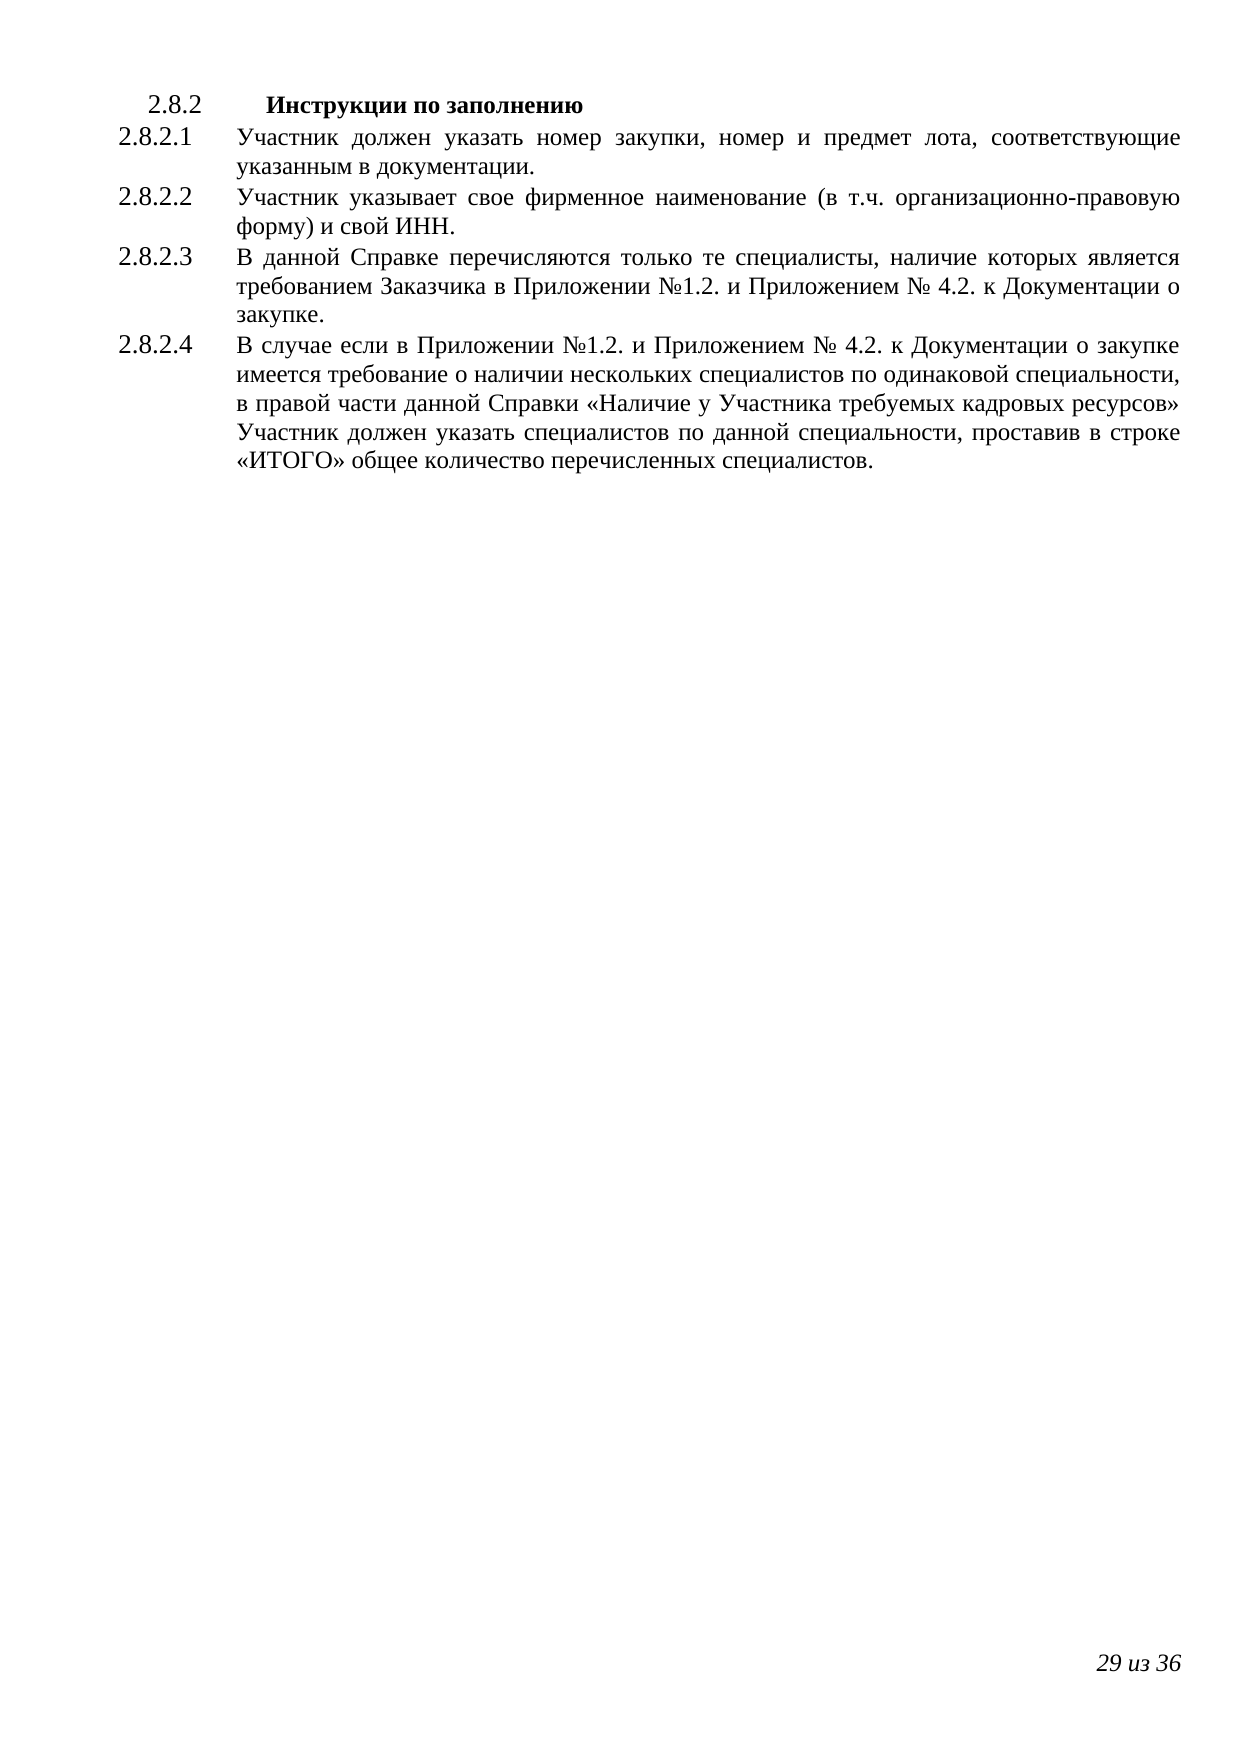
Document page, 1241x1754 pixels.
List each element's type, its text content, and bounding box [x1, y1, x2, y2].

text Участник указывает свое фирменное наименование (в т.ч. организационно-правовую форму) и свой ИНН. [118, 180, 1181, 239]
text Инструкции по заполнению [148, 89, 1181, 120]
text В данной Справке перечисляются только те специалисты, наличие которых является требованием Заказчика в Приложении №1.2. и Приложением № 4.2. к Документации о закупке. [118, 239, 1181, 328]
text В случае если в Приложении №1.2. и Приложением № 4.2. к Документации о закупке имеется требование о наличии нескольких специалистов по одинаковой специальности, в правой части данной Справки «Наличие у Участника требуемых кадровых ресурсов» Участник должен указать специалистов по данной специальности, проставив в строке «ИТОГО» общее количество перечисленных специалистов. [118, 328, 1181, 474]
text Участник должен указать номер закупки, номер и предмет лота, соответствующие указанным в документации. [118, 120, 1181, 180]
